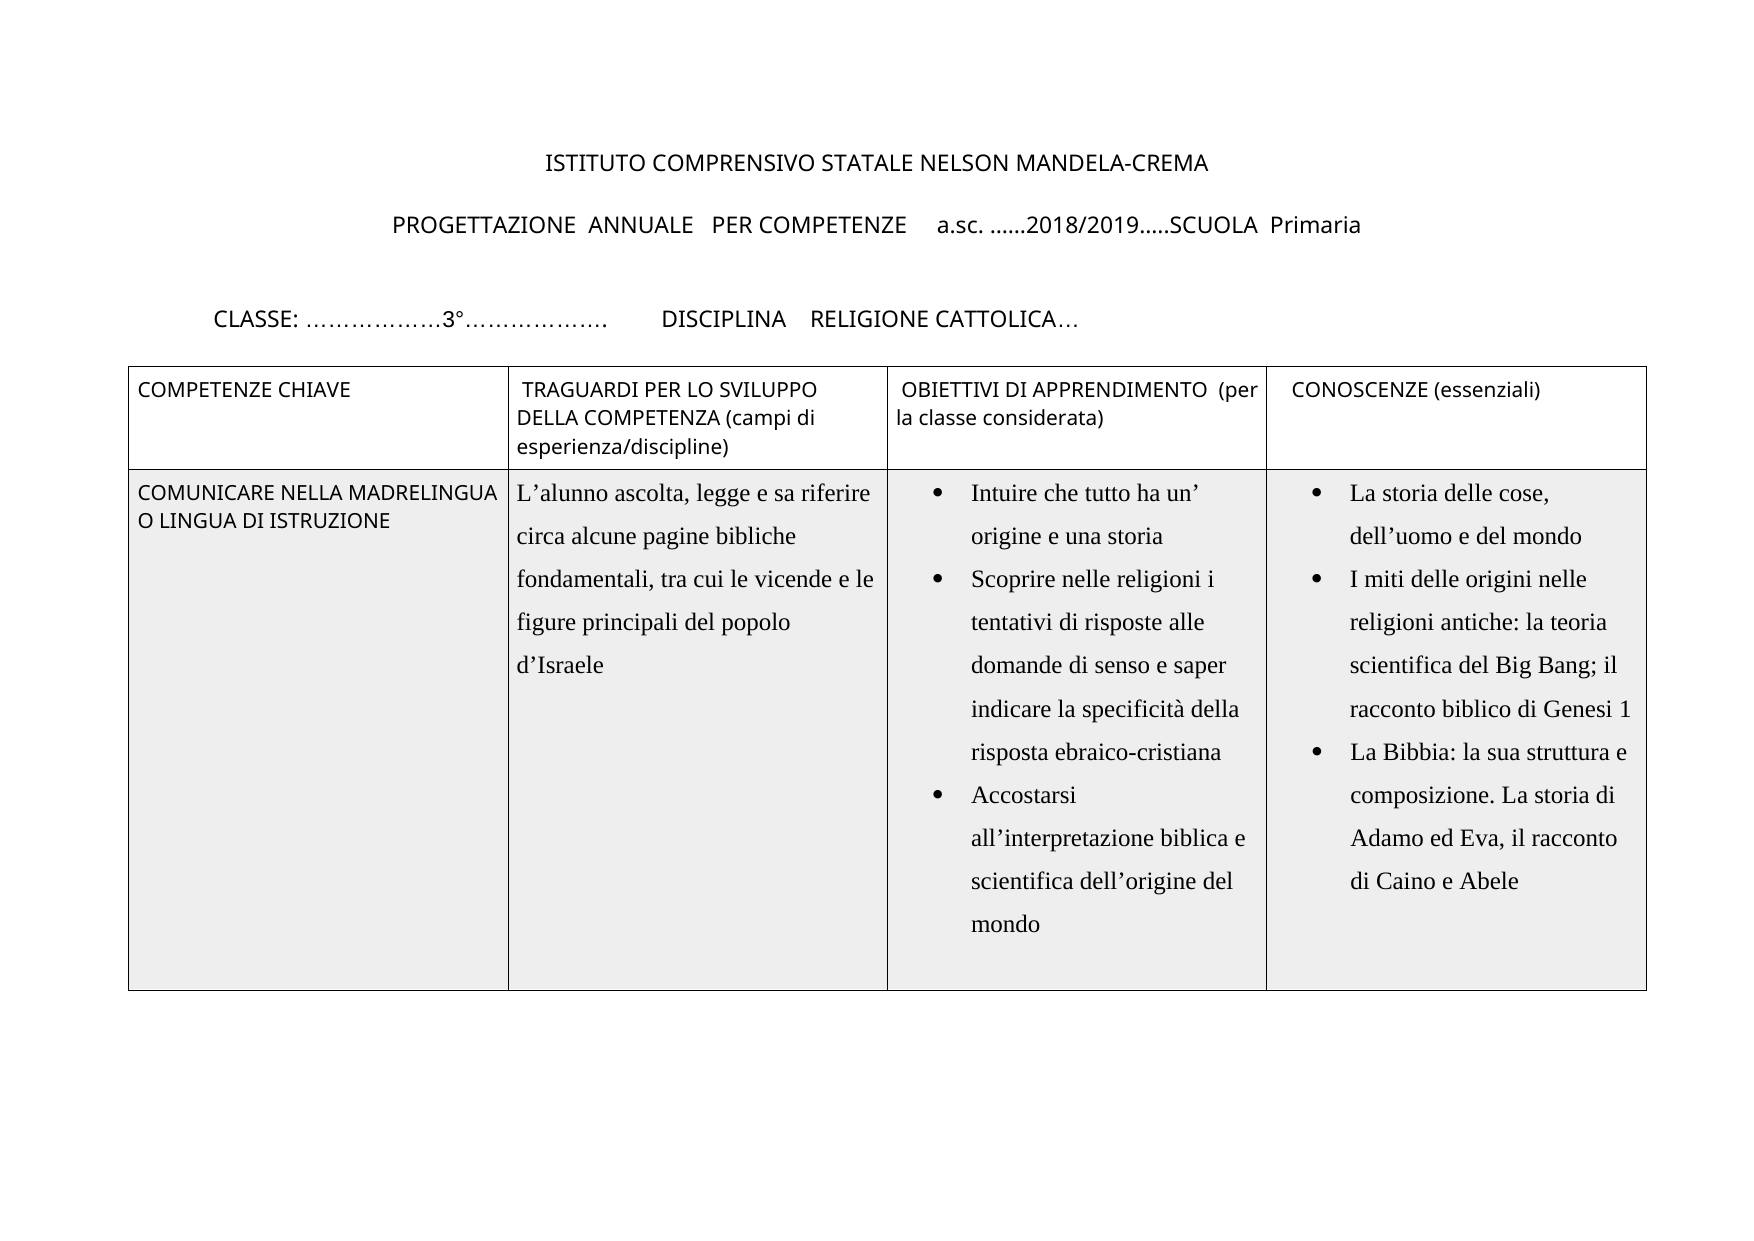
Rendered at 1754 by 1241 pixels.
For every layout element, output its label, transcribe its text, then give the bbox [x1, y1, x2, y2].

text PROGETTAZIONE ANNUALE PER COMPETENZE a.sc. ……2018/2019…..SCUOLA Primaria [118, 209, 1636, 241]
table_header TRAGUARDI PER LO SVILUPPO DELLA COMPETENZA (campi di esperienza/discipline) [509, 367, 887, 469]
table_cell L’alunno ascolta, legge e sa riferire circa alcune pagine bibliche fondamentali, tra cui le vicende e le figure principali del popolo d’Israele [509, 470, 887, 989]
text CLASSE: ………………3°………………. DISCIPLINA RELIGIONE CATTOLICA… [118, 303, 1636, 334]
table_header CONOSCENZE (essenziali) [1267, 367, 1646, 469]
table_header COMPETENZE CHIAVE [129, 367, 508, 469]
table_cell La storia delle cose, dell’uomo e del mondo I miti delle origini nelle religioni antiche: la teoria scientifica del Big Bang; il racconto biblico di Genesi 1 : la sua struttura e composizione. La storia di Adamo ed Eva, il racconto di Caino e Abele [1267, 470, 1646, 989]
table_cell Intuire che tutto ha un’ origine e una storia Scoprire nelle religioni i tentativi di risposte alle domande di senso e saper indicare la specificità della risposta ebraico-cristiana Accostarsi all’interpretazione biblica e scientifica dell’origine del mondo [888, 470, 1266, 989]
table_header OBIETTIVI DI APPRENDIMENTO (per la classe considerata) [888, 367, 1266, 469]
table_cell COMUNICARE NELLA MADRELINGUA O LINGUA DI ISTRUZIONE [129, 470, 508, 989]
text ISTITUTO COMPRENSIVO STATALE NELSON MANDELA-CREMA [118, 147, 1636, 178]
